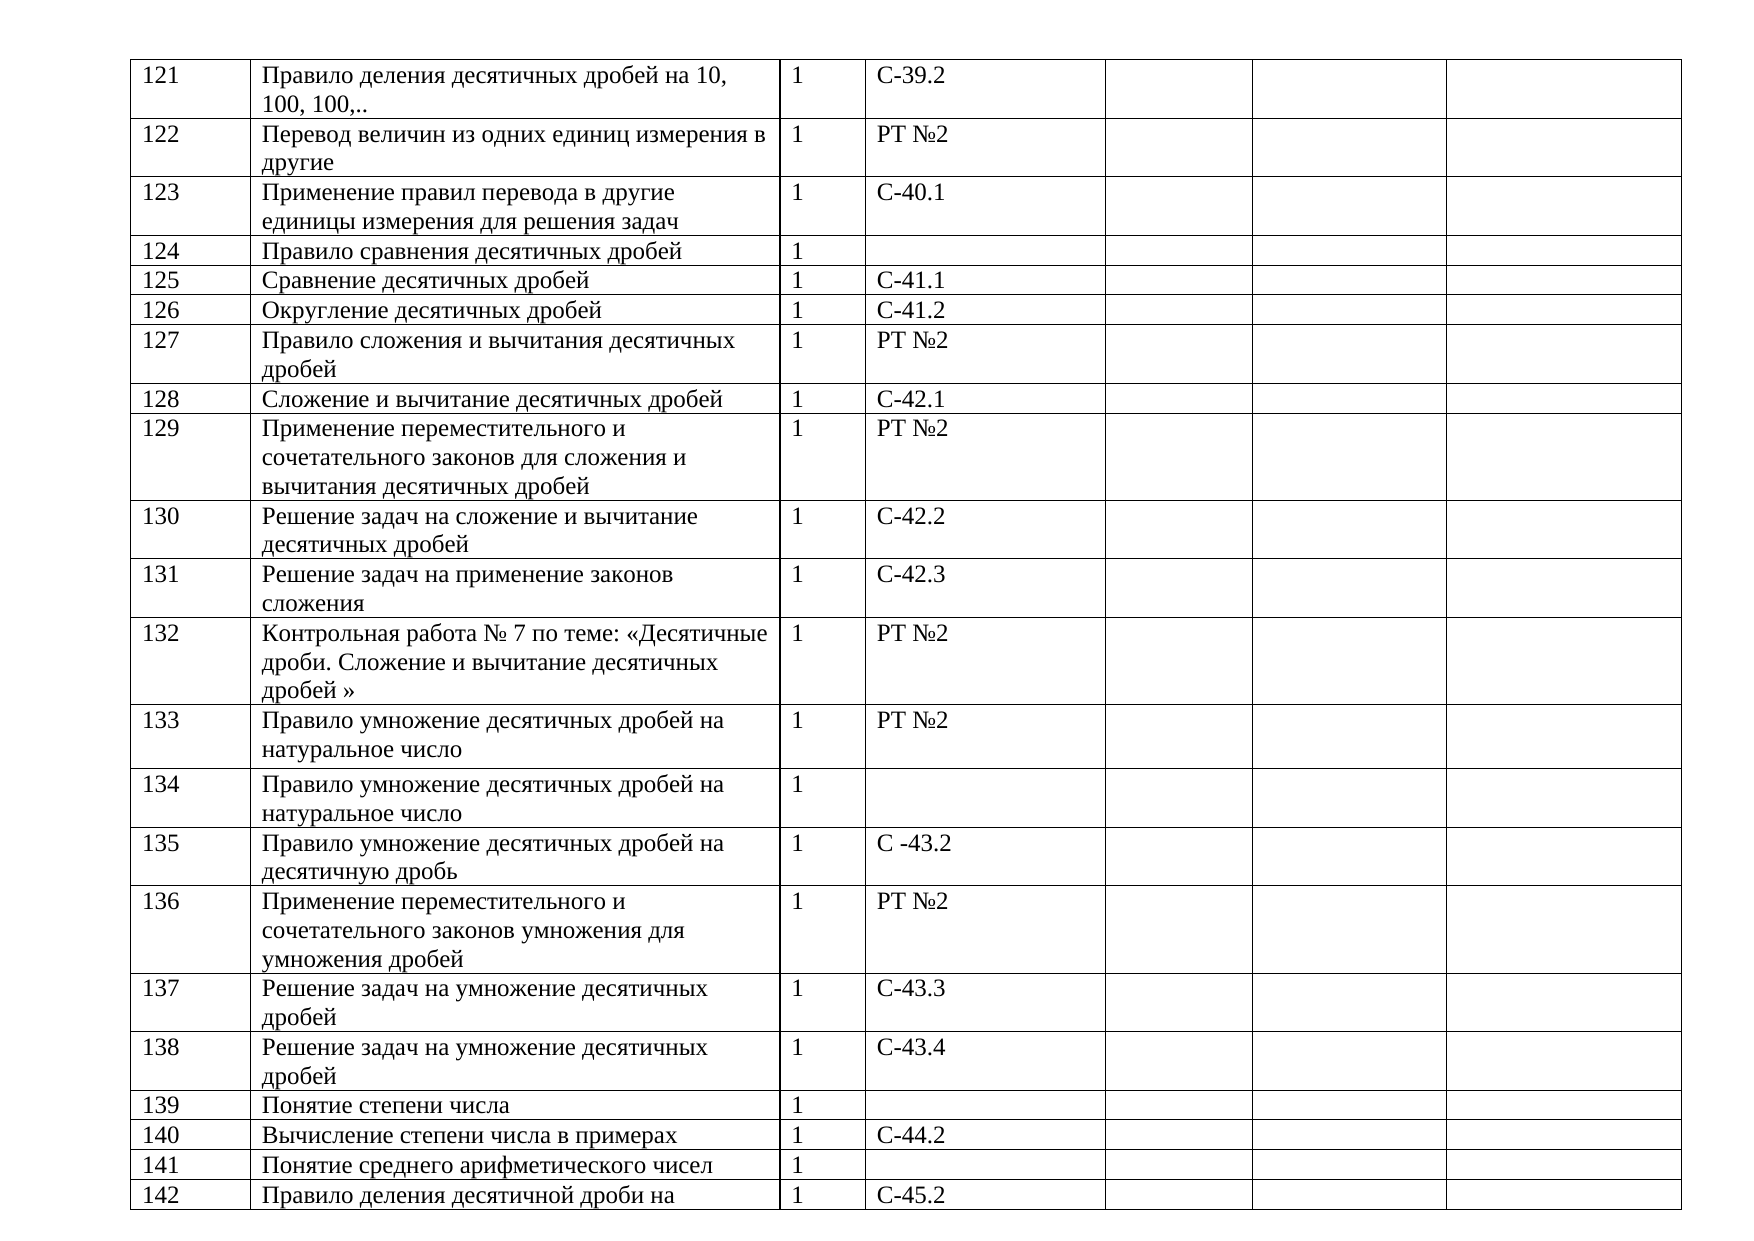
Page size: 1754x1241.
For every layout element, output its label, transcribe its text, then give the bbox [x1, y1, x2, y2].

table_cell РТ №2 [866, 618, 1105, 704]
table_cell [1253, 295, 1446, 324]
table_cell Правило деления десятичных дробей на 10, 100, 100,.. [251, 60, 779, 118]
table_cell [1106, 501, 1252, 558]
table_cell [1106, 119, 1252, 176]
table_cell [1253, 325, 1446, 383]
table_cell 142 [131, 1180, 250, 1209]
table_cell [1447, 236, 1681, 264]
table_cell 131 [131, 559, 250, 617]
table_cell Правило умножение десятичных дробей на натуральное число [251, 769, 779, 827]
table_cell 1 [781, 266, 865, 294]
table_cell 134 [131, 769, 250, 827]
table_cell 121 [131, 60, 250, 118]
table_cell Применение переместительного и сочетательного законов умножения для умножения дробей [251, 886, 779, 972]
table_cell [1447, 828, 1681, 885]
table_cell [1106, 414, 1252, 500]
table_cell 128 [131, 384, 250, 412]
table_cell 137 [131, 974, 250, 1031]
table_cell Округление десятичных дробей [251, 295, 779, 324]
table_cell С -43.2 [866, 828, 1105, 885]
table_cell Применение переместительного и сочетательного законов для сложения и вычитания десятичных дробей [251, 414, 779, 500]
table_cell [1106, 1120, 1252, 1149]
table_cell Правило сложения и вычитания десятичных дробей [251, 325, 779, 383]
table_cell 138 [131, 1032, 250, 1089]
table_cell [1447, 559, 1681, 617]
table_cell [1447, 1032, 1681, 1089]
table_cell 133 [131, 705, 250, 768]
table_cell [1106, 974, 1252, 1031]
table_cell [1253, 1120, 1446, 1149]
table_cell [1106, 1150, 1252, 1179]
table_cell 1 [781, 1180, 865, 1209]
table_cell Правило умножение десятичных дробей на натуральное число [251, 705, 779, 768]
table_cell [1106, 295, 1252, 324]
table_cell С-41.2 [866, 295, 1105, 324]
table_cell [1253, 769, 1446, 827]
table_cell [866, 236, 1105, 264]
table_cell [1447, 618, 1681, 704]
table_cell [1106, 1180, 1252, 1209]
table_cell 1 [781, 119, 865, 176]
table_cell С-43.4 [866, 1032, 1105, 1089]
table_cell 1 [781, 60, 865, 118]
table_cell Правило сравнения десятичных дробей [251, 236, 779, 264]
table_cell [1106, 177, 1252, 235]
table_cell [1447, 119, 1681, 176]
table_cell [1447, 414, 1681, 500]
table_cell С-40.1 [866, 177, 1105, 235]
table_cell [1253, 1032, 1446, 1089]
table_cell Контрольная работа № 7 по теме: «Десятичные дроби. Сложение и вычитание десятичных дробей » [251, 618, 779, 704]
table_cell [1106, 384, 1252, 412]
table_cell Понятие степени числа [251, 1091, 779, 1119]
table_cell 1 [781, 828, 865, 885]
table_cell С-42.2 [866, 501, 1105, 558]
table_cell [1253, 559, 1446, 617]
table_cell РТ №2 [866, 705, 1105, 768]
table_cell 1 [781, 295, 865, 324]
table_cell 127 [131, 325, 250, 383]
table_cell РТ №2 [866, 886, 1105, 972]
table_cell 1 [781, 501, 865, 558]
table_cell [1447, 705, 1681, 768]
table_cell [1253, 974, 1446, 1031]
table_cell 140 [131, 1120, 250, 1149]
table_cell 1 [781, 559, 865, 617]
table_cell Решение задач на умножение десятичных дробей [251, 1032, 779, 1089]
table_cell 1 [781, 618, 865, 704]
table_cell [1447, 384, 1681, 412]
table_cell 132 [131, 618, 250, 704]
table_cell 125 [131, 266, 250, 294]
table_cell [1253, 177, 1446, 235]
table_cell 139 [131, 1091, 250, 1119]
table_cell 1 [781, 1032, 865, 1089]
table_cell 1 [781, 1120, 865, 1149]
table_cell Применение правил перевода в другие единицы измерения для решения задач [251, 177, 779, 235]
table_cell 1 [781, 705, 865, 768]
table_cell 1 [781, 236, 865, 264]
table_cell 126 [131, 295, 250, 324]
table_cell 1 [781, 974, 865, 1031]
table_cell [1447, 886, 1681, 972]
table_cell Вычисление степени числа в примерах [251, 1120, 779, 1149]
table_cell 1 [781, 414, 865, 500]
table_cell 123 [131, 177, 250, 235]
table_cell [1253, 705, 1446, 768]
table_cell [1106, 325, 1252, 383]
table_cell [1447, 177, 1681, 235]
table_cell 135 [131, 828, 250, 885]
table_cell [1253, 1180, 1446, 1209]
table_cell [1447, 1091, 1681, 1119]
table_cell 1 [781, 325, 865, 383]
table_cell [1253, 414, 1446, 500]
table_cell Решение задач на умножение десятичных дробей [251, 974, 779, 1031]
table_cell 1 [781, 886, 865, 972]
table_cell Сравнение десятичных дробей [251, 266, 779, 294]
table_cell РТ №2 [866, 414, 1105, 500]
table_cell [866, 769, 1105, 827]
table_cell [1447, 295, 1681, 324]
table_cell Перевод величин из одних единиц измерения в другие [251, 119, 779, 176]
table_cell С-39.2 [866, 60, 1105, 118]
table_cell [1106, 60, 1252, 118]
table_cell [1106, 886, 1252, 972]
table_cell С-44.2 [866, 1120, 1105, 1149]
table_cell [1253, 1091, 1446, 1119]
table_cell [1253, 119, 1446, 176]
table_cell [1106, 1091, 1252, 1119]
table_cell 129 [131, 414, 250, 500]
table_cell [1253, 828, 1446, 885]
table_cell 122 [131, 119, 250, 176]
table_cell Понятие среднего арифметического чисел [251, 1150, 779, 1179]
table_cell С-43.3 [866, 974, 1105, 1031]
table_cell [1253, 236, 1446, 264]
table_cell РТ №2 [866, 325, 1105, 383]
table_cell [866, 1150, 1105, 1179]
table_cell [1253, 384, 1446, 412]
table_cell [1447, 1120, 1681, 1149]
table_cell [866, 1091, 1105, 1119]
table_cell 136 [131, 886, 250, 972]
table_cell [1447, 1150, 1681, 1179]
table_cell [1106, 769, 1252, 827]
table_cell [1253, 266, 1446, 294]
table_cell 1 [781, 1150, 865, 1179]
table_cell [1253, 886, 1446, 972]
table_cell [1447, 325, 1681, 383]
table_cell РТ №2 [866, 119, 1105, 176]
table_cell С-41.1 [866, 266, 1105, 294]
table_cell 124 [131, 236, 250, 264]
table_cell 1 [781, 1091, 865, 1119]
table_cell [1106, 1032, 1252, 1089]
table_cell [1106, 618, 1252, 704]
table_cell Решение задач на сложение и вычитание десятичных дробей [251, 501, 779, 558]
table_cell 141 [131, 1150, 250, 1179]
table_cell [1253, 60, 1446, 118]
table_cell 1 [781, 177, 865, 235]
table_cell С-45.2 [866, 1180, 1105, 1209]
table_cell [1253, 501, 1446, 558]
table_cell 1 [781, 384, 865, 412]
table_cell [1106, 828, 1252, 885]
table_cell Сложение и вычитание десятичных дробей [251, 384, 779, 412]
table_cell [251, 1180, 779, 1209]
table_cell С-42.3 [866, 559, 1105, 617]
table_cell Решение задач на применение законов сложения [251, 559, 779, 617]
table_cell [1106, 705, 1252, 768]
table_cell 130 [131, 501, 250, 558]
table_cell [1253, 618, 1446, 704]
table_cell [1447, 1180, 1681, 1209]
table_cell [1106, 236, 1252, 264]
table_cell [1106, 266, 1252, 294]
table_cell [1106, 559, 1252, 617]
table_cell [1447, 974, 1681, 1031]
table_cell [1447, 266, 1681, 294]
table_cell [1447, 501, 1681, 558]
table_cell [1253, 1150, 1446, 1179]
table_cell [1447, 769, 1681, 827]
table_cell 1 [781, 769, 865, 827]
table_cell Правило умножение десятичных дробей на десятичную дробь [251, 828, 779, 885]
table_cell [1447, 60, 1681, 118]
table_cell С-42.1 [866, 384, 1105, 412]
